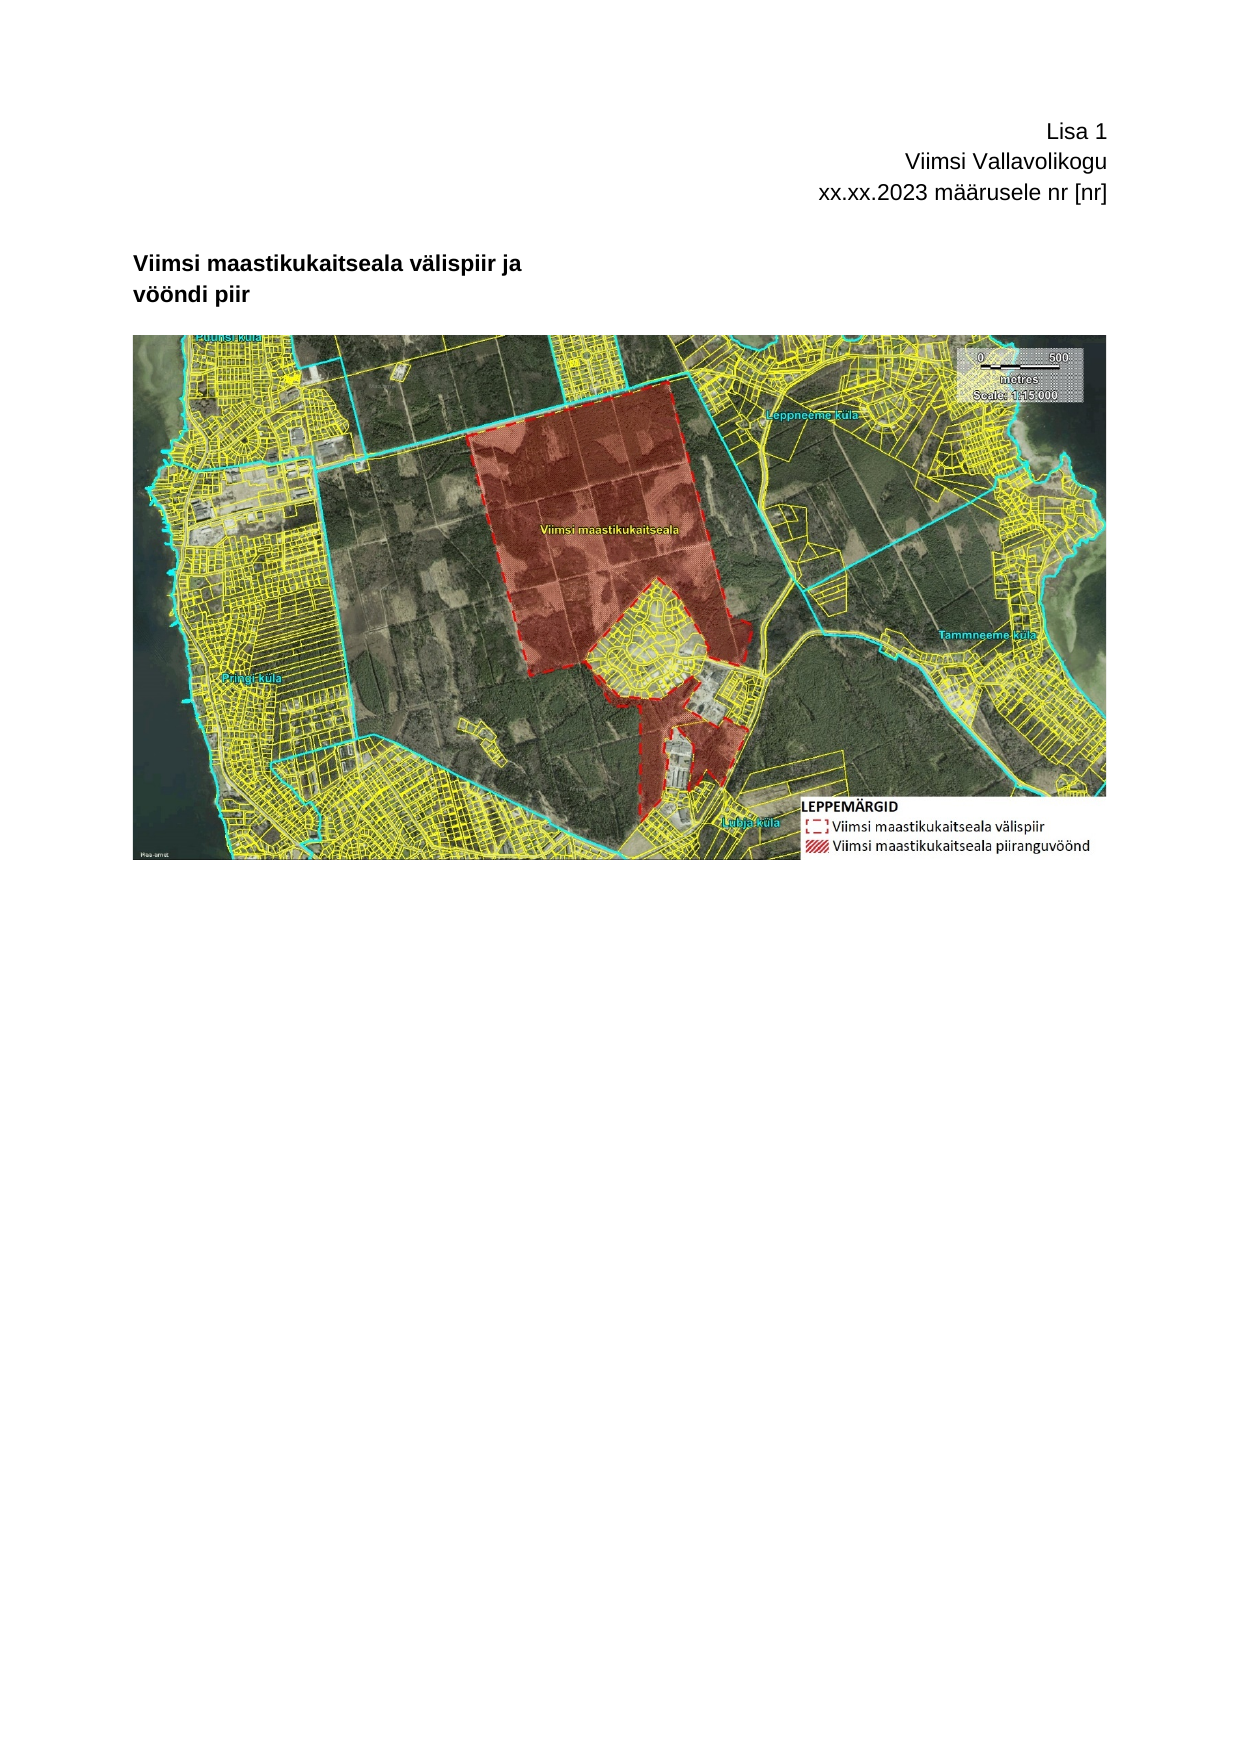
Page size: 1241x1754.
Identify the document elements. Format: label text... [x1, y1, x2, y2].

picture [132, 335, 1107, 860]
text Viimsi maastikukaitseala välispiir ja vööndi piir [133, 250, 576, 307]
text Viimsi Vallavolikogu [133, 148, 1107, 175]
text xx.xx.2023 määrusele nr [133, 178, 1107, 205]
text Lisa 1 [133, 118, 1107, 144]
